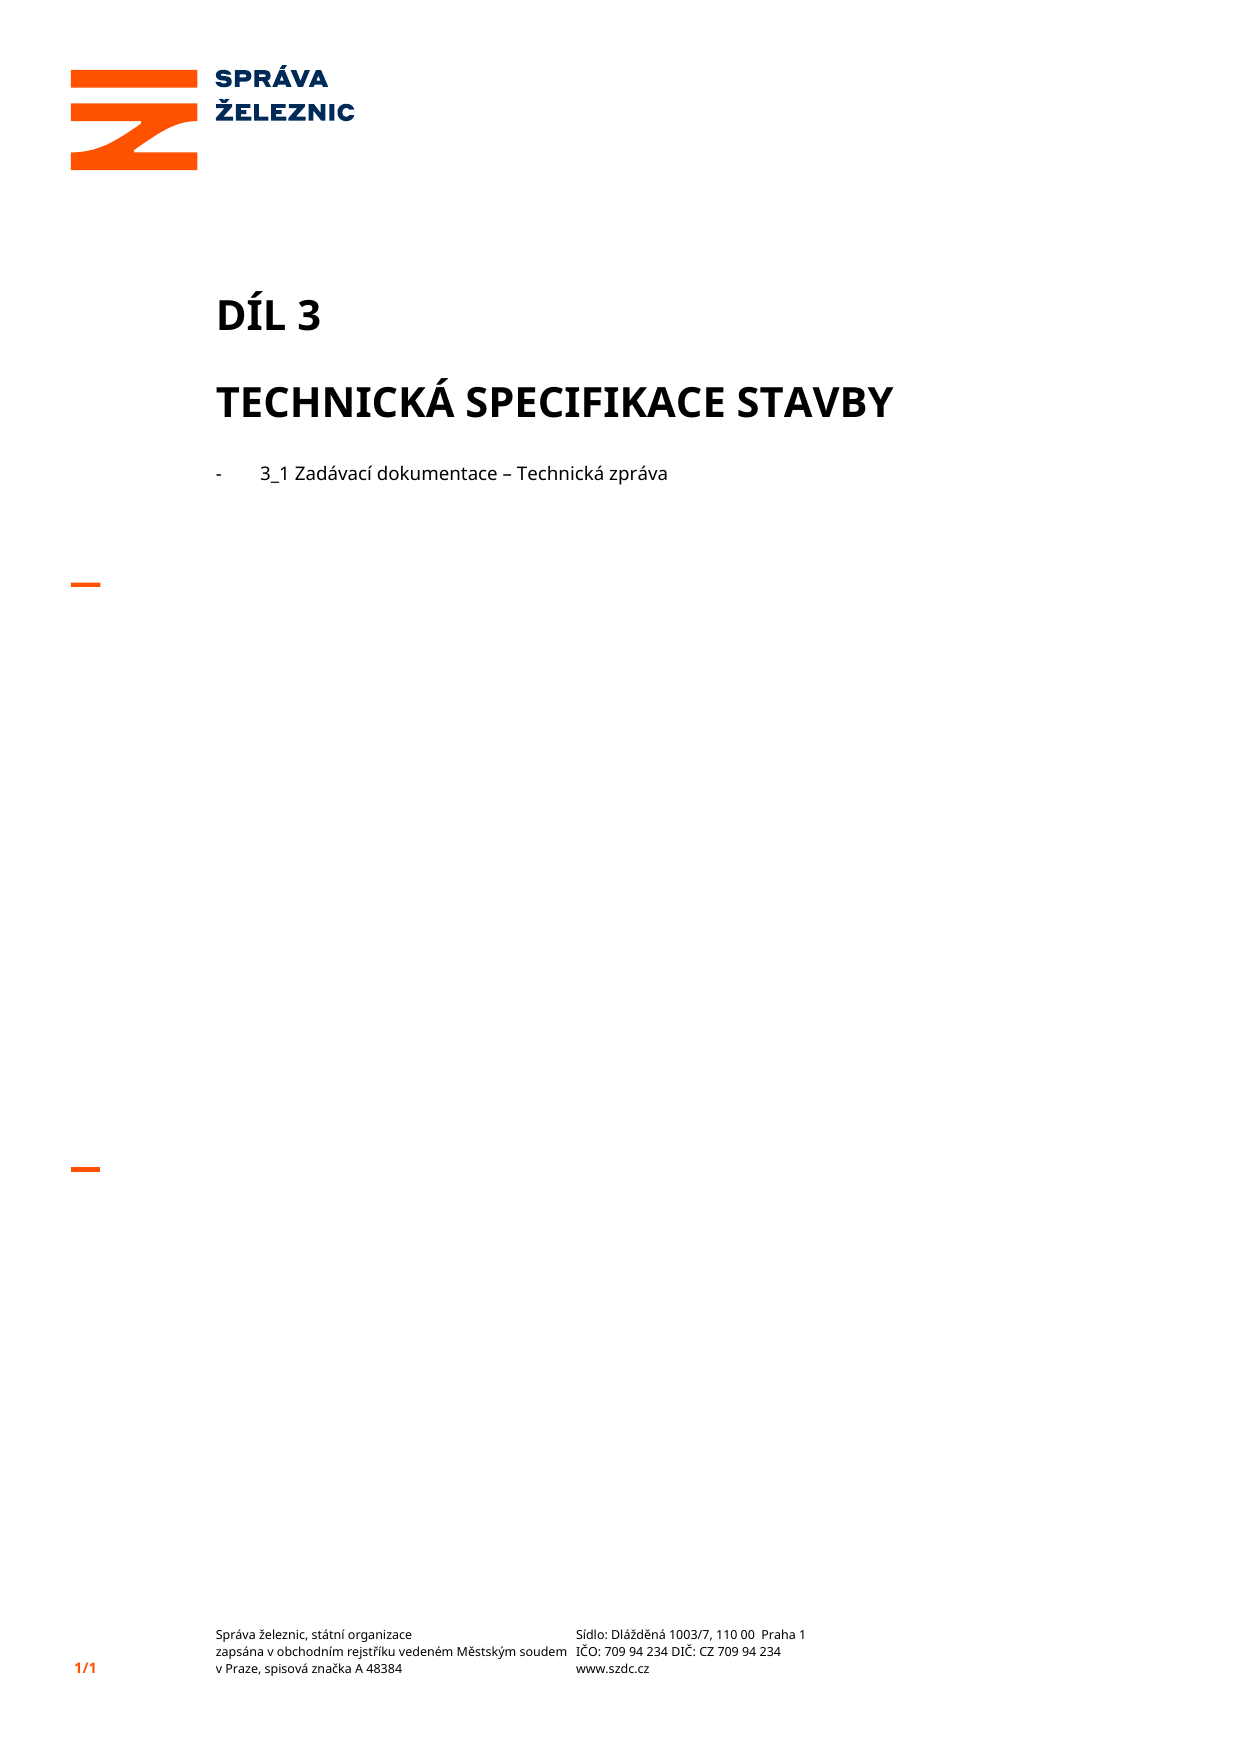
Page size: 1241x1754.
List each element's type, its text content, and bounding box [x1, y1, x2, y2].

text DÍL 3 [216, 286, 1122, 343]
text Technická specifikace stavby [216, 373, 1122, 430]
list 3_1 Zadávací dokumentace – Technická zpráva [216, 461, 1122, 486]
